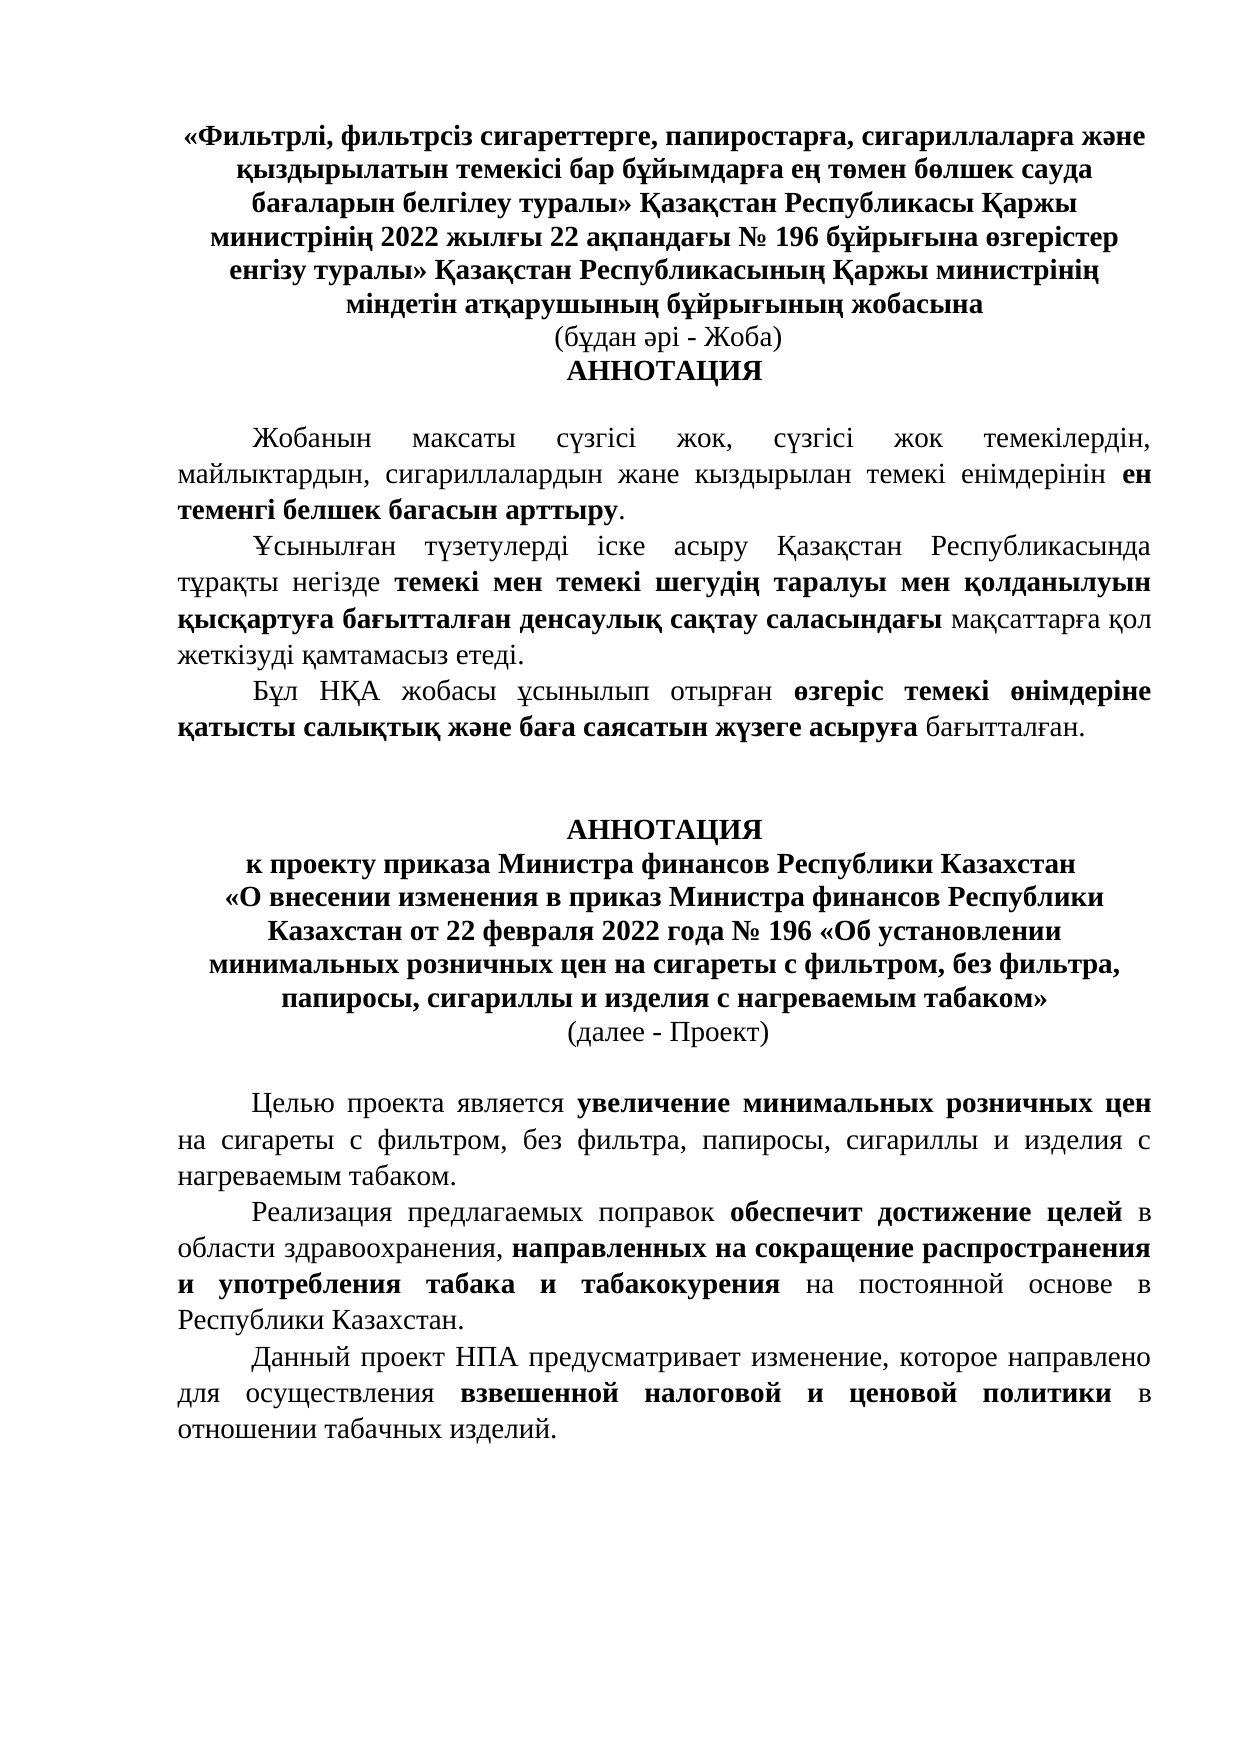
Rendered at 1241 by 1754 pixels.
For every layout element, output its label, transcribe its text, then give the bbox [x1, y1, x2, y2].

text Жобанын максаты сүзгісі жок, сүзгісі жок темекілердін, майлыктардын, сигариллалардын жане кыздырылан темекі енімдерінін ен теменгі белшек багасын арттыру. [177, 420, 1152, 526]
text (бұдан әрі - Жоба) [177, 319, 1152, 353]
text «Фильтрлі, фильтрсіз сигареттерге, папиростарға, сигариллаларға және қыздырылатын темекісі бар бұйымдарға ең төмен бөлшек сауда бағаларын белгілеу туралы» Қазақстан Республикасы Қаржы министрінің 2022 жылғы 22 ақпандағы № 196 бұйрығына өзгерістер енгізу туралы» Қазақстан Республикасының Қаржы министрінің міндетін атқарушының бұйрығының жобасына [177, 118, 1152, 319]
text к проекту приказа Министра финансов Республики Казахстан «О внесении изменения в приказ Министра финансов Республики Казахстан от 22 февраля 2022 года № 196 «Об установлении минимальных розничных цен на сигареты с фильтром, без фильтра, папиросы, сигариллы и изделия с нагреваемым табаком» [177, 846, 1152, 1014]
text АННОТАЦИЯ [177, 353, 1152, 386]
text Целью проекта является увеличение минимальных розничных цен на сигареты с фильтром, без фильтра, папиросы, сигариллы и изделия с нагреваемым табаком. [177, 1086, 1152, 1191]
text Реализация предлагаемых поправок обеспечит достижение целей в области здравоохранения, направленных на сокращение распространения и употребления табака и табакокурения на постоянной основе в Республики Казахстан. [177, 1194, 1152, 1336]
text АННОТАЦИЯ [177, 812, 1152, 846]
text Бұл НҚА жобасы ұсынылып отырған өзгеріс темекі өнімдеріне қатысты салықтық және баға саясатын жүзеге асыруға бағытталған. [177, 673, 1152, 743]
text Ұсынылған түзетулерді іске асыру Қазақстан Республикасында тұрақты негізде темекі мен темекі шегудің таралуы мен қолданылуын қысқартуға бағытталған денсаулық сақтау саласындағы мақсаттарға қол жеткізуді қамтамасыз етеді. [177, 528, 1152, 670]
subtitle (далее - Проект) [177, 1014, 1152, 1047]
text Данный проект НПА предусматривает изменение, которое направлено для осуществления взвешенной налоговой и ценовой политики в отношении табачных изделий. [177, 1339, 1152, 1444]
